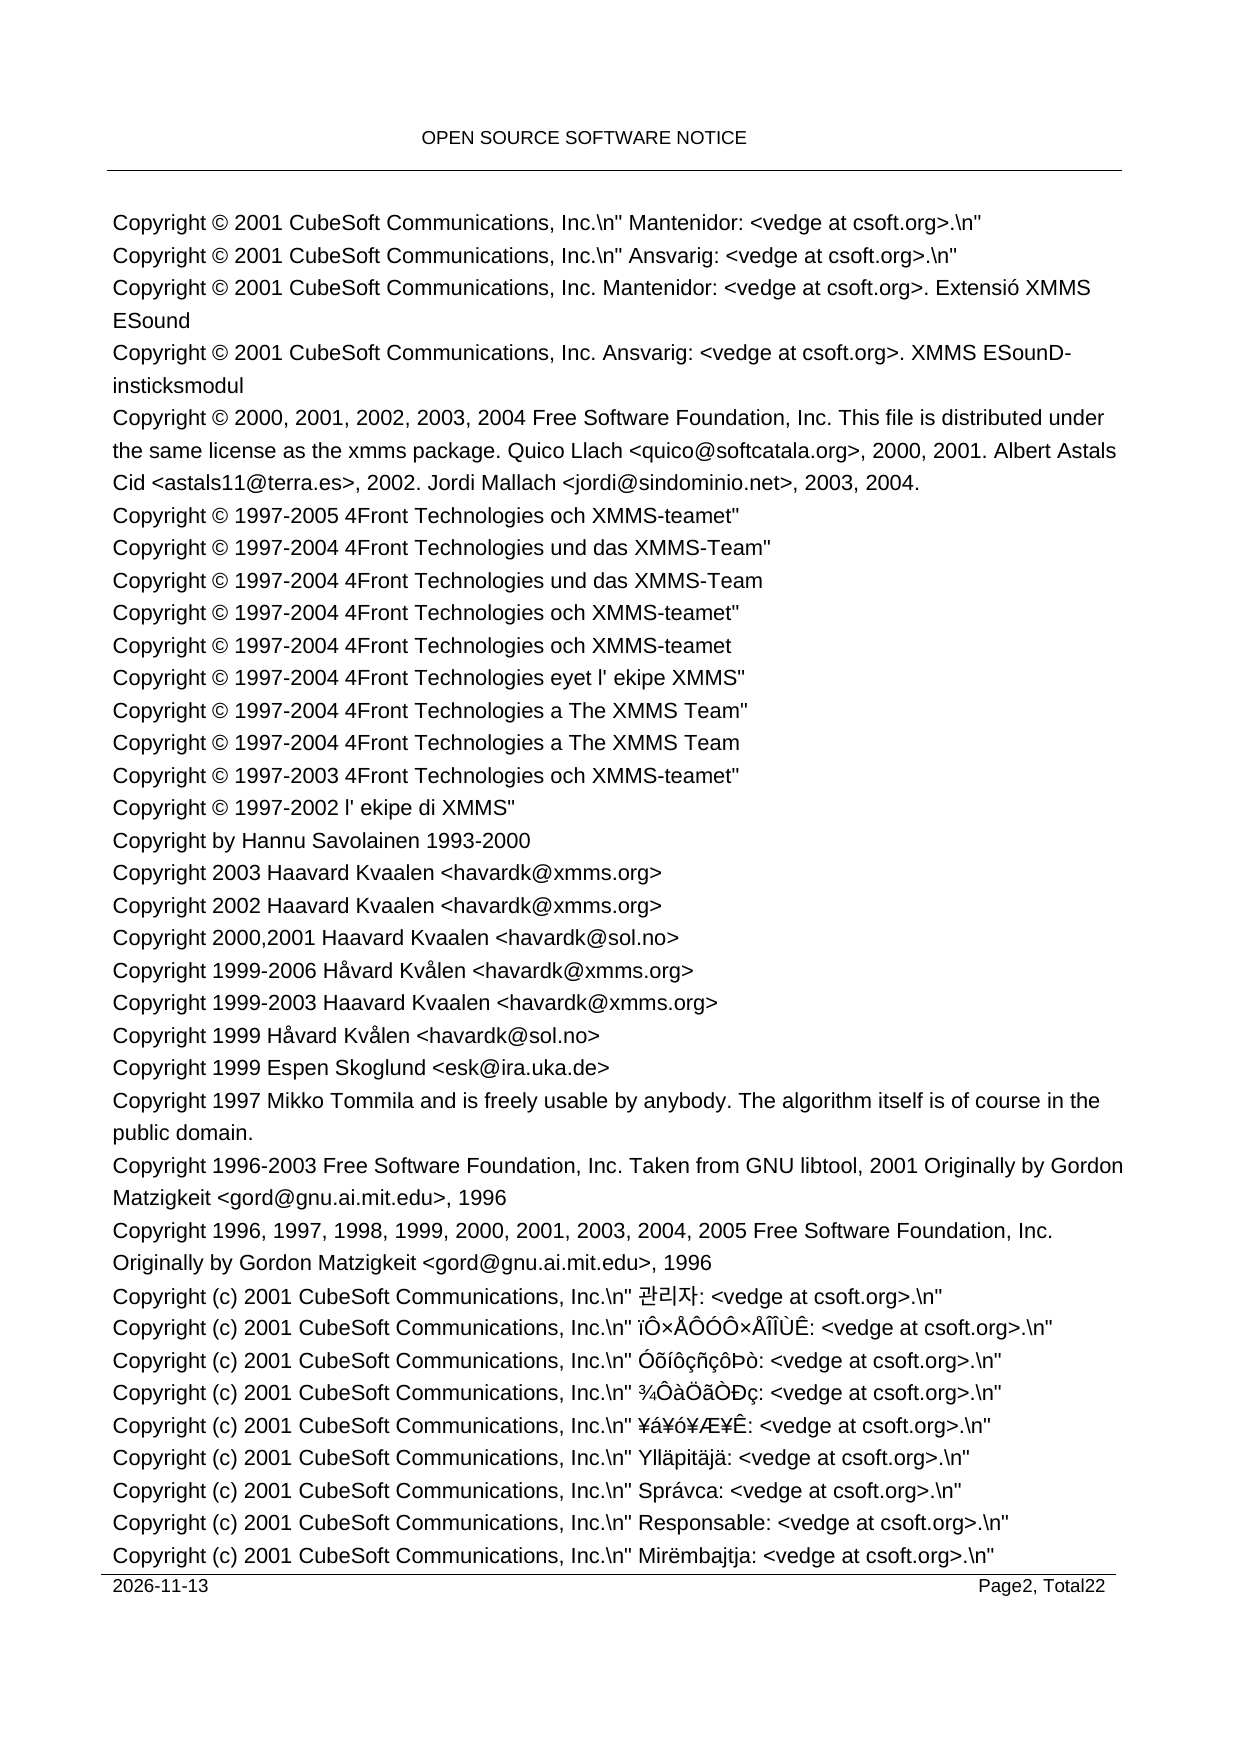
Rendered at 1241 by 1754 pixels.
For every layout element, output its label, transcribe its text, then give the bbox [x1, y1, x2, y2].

text Copyright (c) 2001 CubeSoft Communications, Inc.\n" ¥á¥ó¥Æ¥Ê: <vedge at csoft.org>.\n" [112, 1409, 1128, 1441]
text Copyright © 1997-2004 4Front Technologies eyet l' ekipe XMMS" [112, 661, 1128, 694]
text Copyright © 2001 CubeSoft Communications, Inc. Mantenidor: <vedge at csoft.org>. Extensió XMMS ESound [112, 271, 1128, 336]
text Copyright © 1997-2004 4Front Technologies a The XMMS Team" [112, 694, 1128, 726]
text Copyright © 1997-2003 4Front Technologies och XMMS-teamet" [112, 759, 1128, 791]
text Copyright (c) 2001 CubeSoft Communications, Inc.\n" ïÔ×ÅÔÓÔ×ÅÎÎÙÊ: <vedge at csoft.org>.\n" [112, 1311, 1128, 1344]
text Copyright © 1997-2004 4Front Technologies und das XMMS-Team [112, 564, 1128, 596]
text Copyright 2000,2001 Haavard Kvaalen <havardk@sol.no> [112, 921, 1128, 954]
text Copyright © 2001 CubeSoft Communications, Inc.\n" Ansvarig: <vedge at csoft.org>.\n" [112, 239, 1128, 271]
text Copyright (c) 2001 CubeSoft Communications, Inc.\n" Ylläpitäjä: <vedge at csoft.org>.\n" [112, 1441, 1128, 1474]
text Copyright © 2001 CubeSoft Communications, Inc. Ansvarig: <vedge at csoft.org>. XMMS ESounD-insticksmodul [112, 336, 1128, 401]
text Copyright 2002 Haavard Kvaalen <havardk@xmms.org> [112, 889, 1128, 921]
text Copyright by Hannu Savolainen 1993-2000 [112, 824, 1128, 856]
text Copyright 1999-2006 Håvard Kvålen <havardk@xmms.org> [112, 954, 1128, 986]
text Copyright © 1997-2005 4Front Technologies och XMMS-teamet" [112, 499, 1128, 531]
text Copyright 1996-2003 Free Software Foundation, Inc. Taken from GNU libtool, 2001 Originally by Gordon Matzigkeit <gord@gnu.ai.mit.edu>, 1996 [112, 1149, 1128, 1214]
text Copyright © 2000, 2001, 2002, 2003, 2004 Free Software Foundation, Inc. This file is distributed under the same license as the xmms package. Quico Llach <quico@softcatala.org>, 2000, 2001. Albert Astals Cid <astals11@terra.es>, 2002. Jordi Mallach <jordi@sindominio.net>, 2003, 2004. [112, 401, 1128, 499]
text Copyright 2003 Haavard Kvaalen <havardk@xmms.org> [112, 856, 1128, 889]
text Copyright © 2001 CubeSoft Communications, Inc.\n" Mantenidor: <vedge at csoft.org>.\n" [112, 206, 1128, 239]
text Copyright (c) 2001 CubeSoft Communications, Inc.\n" 관리자: <vedge at csoft.org>.\n" [112, 1279, 1128, 1311]
text Copyright © 1997-2004 4Front Technologies a The XMMS Team [112, 726, 1128, 759]
text Copyright © 1997-2004 4Front Technologies och XMMS-teamet" [112, 596, 1128, 629]
text Copyright (c) 2001 CubeSoft Communications, Inc.\n" Správca: <vedge at csoft.org>.\n" [112, 1474, 1128, 1506]
text Copyright (c) 2001 CubeSoft Communications, Inc.\n" ¾ÔàÖãÒÐç: <vedge at csoft.org>.\n" [112, 1376, 1128, 1409]
text Copyright 1999 Håvard Kvålen <havardk@sol.no> [112, 1019, 1128, 1051]
text Copyright 1997 Mikko Tommila and is freely usable by anybody. The algorithm itself is of course in the public domain. [112, 1084, 1128, 1149]
text Copyright (c) 2001 CubeSoft Communications, Inc.\n" Mirëmbajtja: <vedge at csoft.org>.\n" [112, 1539, 1128, 1571]
text Copyright © 1997-2004 4Front Technologies und das XMMS-Team" [112, 531, 1128, 564]
text Copyright (c) 2001 CubeSoft Communications, Inc.\n" ÓõíôçñçôÞò: <vedge at csoft.org>.\n" [112, 1344, 1128, 1376]
text Copyright 1999-2003 Haavard Kvaalen <havardk@xmms.org> [112, 986, 1128, 1019]
text Copyright 1996, 1997, 1998, 1999, 2000, 2001, 2003, 2004, 2005 Free Software Foundation, Inc. Originally by Gordon Matzigkeit <gord@gnu.ai.mit.edu>, 1996 [112, 1214, 1128, 1279]
text Copyright (c) 2001 CubeSoft Communications, Inc.\n" Responsable: <vedge at csoft.org>.\n" [112, 1506, 1128, 1539]
text Copyright © 1997-2004 4Front Technologies och XMMS-teamet [112, 629, 1128, 661]
text Copyright © 1997-2002 l' ekipe di XMMS" [112, 791, 1128, 824]
text Copyright 1999 Espen Skoglund <esk@ira.uka.de> [112, 1051, 1128, 1084]
